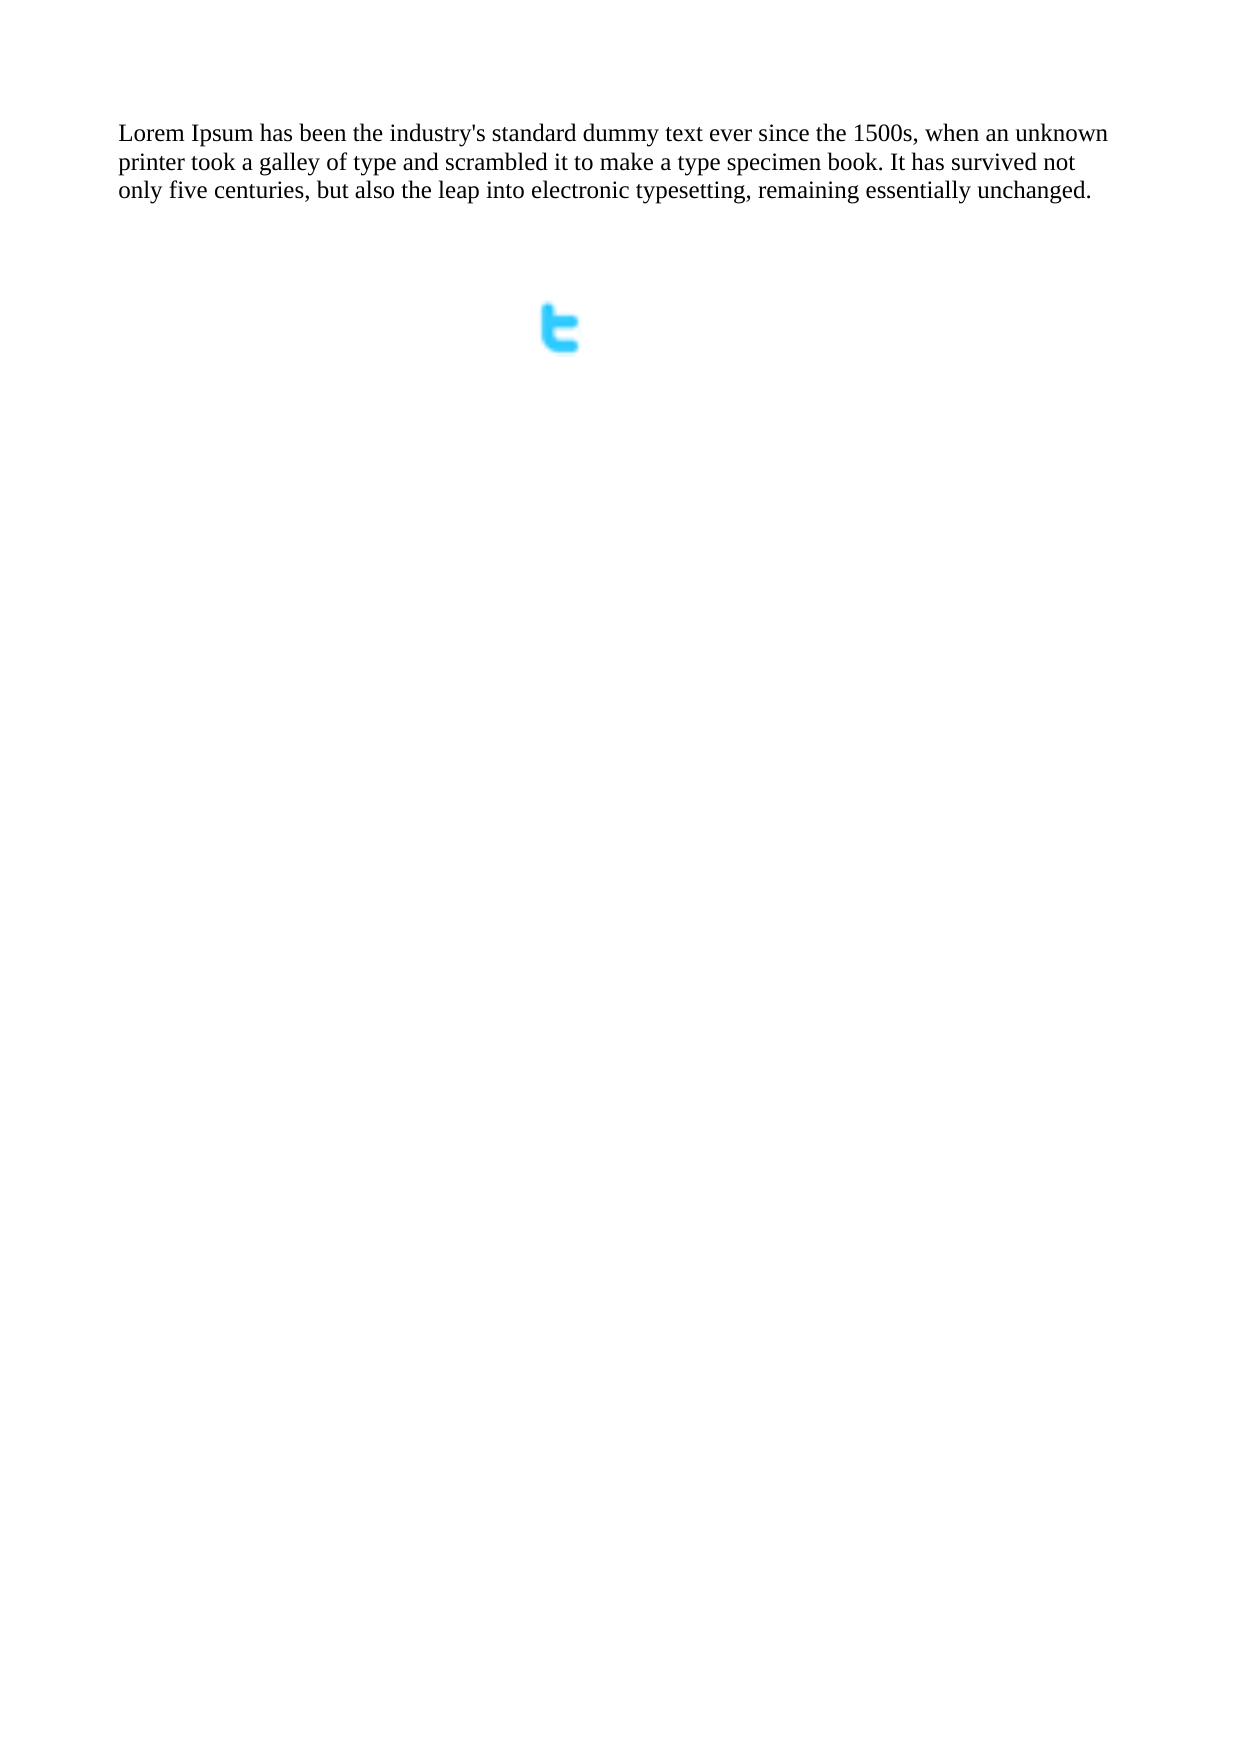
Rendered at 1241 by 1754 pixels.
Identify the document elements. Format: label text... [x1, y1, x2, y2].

text Lorem Ipsum has been the industry's standard dummy text ever since the 1500s, when an unknown printer took a galley of type and scrambled it to make a type specimen book. It has survived not only five centuries, but also the leap into electronic typesetting, remaining essentially unchanged. [118, 118, 1122, 204]
picture [532, 299, 590, 357]
